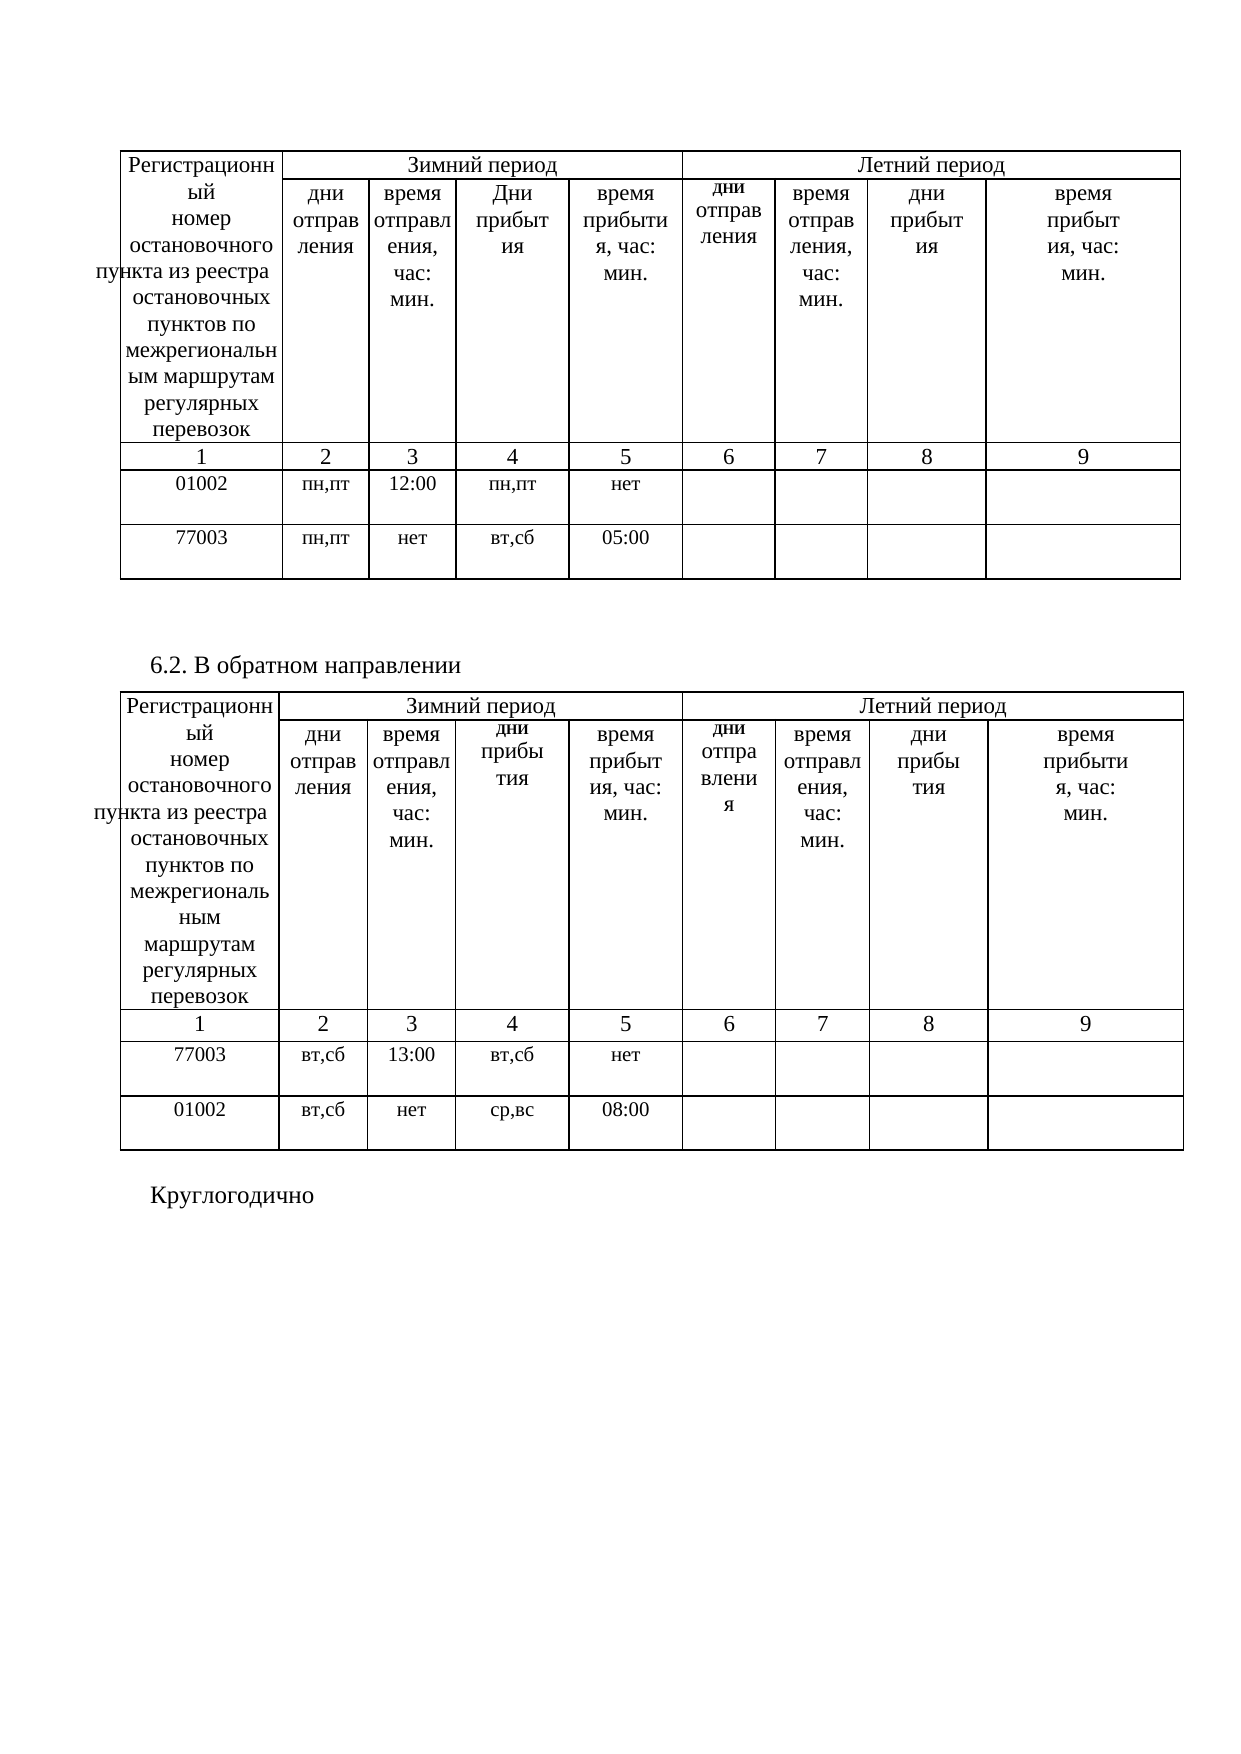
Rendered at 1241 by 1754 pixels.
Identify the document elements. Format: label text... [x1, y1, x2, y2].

table_cell [776, 471, 867, 524]
table_cell 8 [870, 1010, 987, 1041]
table_cell 7 [776, 1010, 869, 1041]
table_cell нет [570, 1042, 682, 1095]
table_cell дни прибыт ия [868, 180, 985, 441]
table_cell [776, 1042, 869, 1095]
table_cell время прибыти я, час: мин. [570, 180, 682, 441]
table_cell вт,сб [280, 1097, 367, 1149]
table_cell [987, 471, 1180, 524]
table_cell 6 [683, 443, 774, 469]
text 6.2. В обратном направлении [150, 650, 1090, 678]
table_cell [683, 1042, 775, 1095]
table_cell 4 [457, 443, 568, 469]
table_cell 01002 [121, 1097, 278, 1149]
table_cell пн,пт [457, 471, 568, 524]
table_cell 12:00 [370, 471, 455, 524]
table_cell вт,сб [456, 1042, 568, 1095]
table_cell 6 [683, 1010, 775, 1041]
table_cell ДНИ прибы тия [456, 721, 568, 1009]
table_cell 77003 [121, 525, 282, 578]
table_cell 3 [370, 443, 455, 469]
table_cell нет [570, 471, 682, 524]
text Круглогодично [150, 1180, 1090, 1208]
table_cell 3 [368, 1010, 455, 1041]
table_cell 4 [456, 1010, 568, 1041]
table_cell время прибыти я, час: мин. [989, 721, 1183, 1009]
table_cell нет [370, 525, 455, 578]
table_cell [987, 525, 1180, 578]
table_cell 9 [987, 443, 1180, 469]
table_cell 7 [776, 443, 867, 469]
table_cell 5 [570, 1010, 682, 1041]
table_cell [868, 471, 985, 524]
table_cell 08:00 [570, 1097, 682, 1149]
table_cell дни прибы тия [870, 721, 987, 1009]
table_cell [989, 1042, 1183, 1095]
table_cell пн,пт [283, 471, 368, 524]
table_cell 13:00 [368, 1042, 455, 1095]
table_cell [870, 1042, 987, 1095]
table_cell 05:00 [570, 525, 682, 578]
table_cell 1 [121, 443, 282, 469]
table_cell ДНИ отпра влени я [683, 721, 775, 1009]
table_cell пн,пт [283, 525, 368, 578]
table_cell [683, 525, 774, 578]
table_cell [683, 471, 774, 524]
table_cell [870, 1097, 987, 1149]
table_cell [776, 525, 867, 578]
table_cell [776, 1097, 869, 1149]
table_cell [868, 525, 985, 578]
table_cell вт,сб [280, 1042, 367, 1095]
table_header Зимний период [280, 693, 682, 719]
table_cell [683, 1097, 775, 1149]
table_cell 2 [280, 1010, 367, 1041]
table_cell 01002 [121, 471, 282, 524]
table_cell 2 [283, 443, 368, 469]
table_header Зимний период [283, 152, 682, 178]
table_cell 5 [570, 443, 682, 469]
table_cell 77003 [121, 1042, 278, 1095]
table_cell 1 [121, 1010, 278, 1041]
table_cell время прибыт ия, час: мин. [570, 721, 682, 1009]
table_cell ДНИ отправ ления [683, 180, 774, 441]
table_cell время отправл ения, час: мин. [776, 721, 869, 1009]
table_cell дни отправ ления [280, 721, 367, 1009]
table_cell ср,вс [456, 1097, 568, 1149]
table_cell вт,сб [457, 525, 568, 578]
table_cell 8 [868, 443, 985, 469]
table_cell [989, 1097, 1183, 1149]
table_header Регистрационный номер остановочного пункта из реестра остановочных пунктов по межрегиональным маршрутам регулярных перевозок [121, 152, 282, 441]
table_cell Дни прибыт ия [457, 180, 568, 441]
table_cell время отправл ения, час: мин. [370, 180, 455, 441]
table_cell 9 [989, 1010, 1183, 1041]
table_header Летний период [683, 152, 1180, 178]
table_header Регистрационный номер остановочного пункта из реестра остановочных пунктов по межрегиональным маршрутам регулярных перевозок [121, 693, 278, 1009]
table_cell время прибыт ия, час: мин. [987, 180, 1180, 441]
table_cell время отправ ления, час: мин. [776, 180, 867, 441]
table_header Летний период [683, 693, 1183, 719]
table_cell дни отправ ления [283, 180, 368, 441]
table_cell время отправл ения, час: мин. [368, 721, 455, 1009]
table_cell нет [368, 1097, 455, 1149]
